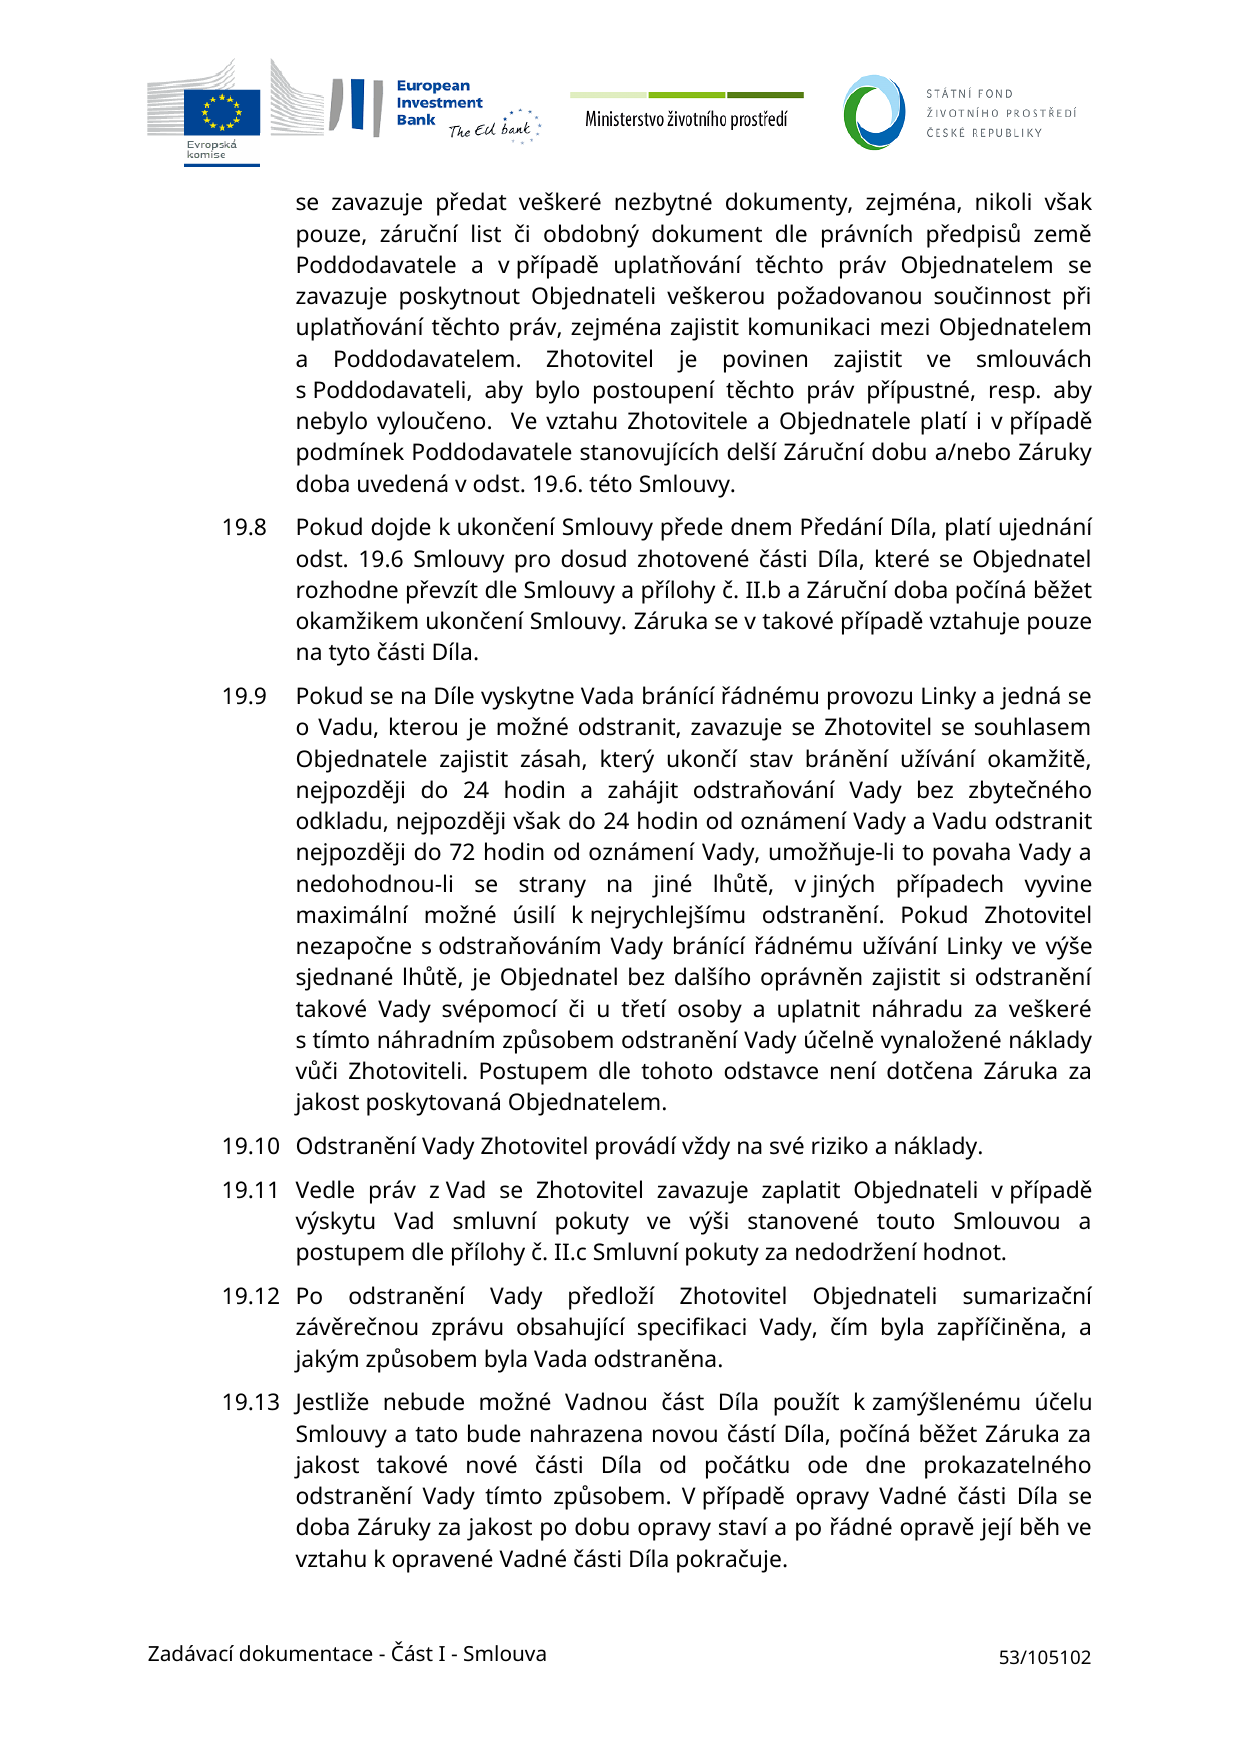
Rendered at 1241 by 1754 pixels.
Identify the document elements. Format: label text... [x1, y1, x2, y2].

list Pokud dojde k ukončení Smlouvy přede dnem Předání Díla, platí ujednání odst. 19.6 Smlouvy pro dosud zhotovené části Díla, které se Objednatel rozhodne převzít dle Smlouvy a přílohy č. II.b a Záruční doba počíná běžet okamžikem ukončení Smlouvy. Záruka se v takové případě vztahuje pouze na tyto části Díla. [221, 511, 1093, 667]
picture [147, 55, 1092, 167]
list Po odstranění Vady předloží Zhotovitel Objednateli sumarizační závěrečnou zprávu obsahující specifikaci Vady, čím byla zapříčiněna, a jakým způsobem byla Vada odstraněna. [221, 1280, 1093, 1374]
list Odstranění Vady Zhotovitel provádí vždy na své riziko a náklady. [221, 1130, 1093, 1161]
list Pokud se na Díle vyskytne Vada bránící řádnému provozu Linky a jedná se o Vadu, kterou je možné odstranit, zavazuje se Zhotovitel se souhlasem Objednatele zajistit zásah, který ukončí stav bránění užívání okamžitě, nejpozději do 24 hodin a zahájit odstraňování Vady bez zbytečného odkladu, nejpozději však do 24 hodin od oznámení Vady a Vadu odstranit nejpozději do 72 hodin od oznámení Vady, umožňuje-li to povaha Vady a nedohodnou-li se strany na jiné lhůtě, v jiných případech vyvine maximální možné úsilí k nejrychlejšímu odstranění. Pokud Zhotovitel nezapočne s odstraňováním Vady bránící řádnému užívání Linky ve výše sjednané lhůtě, je Objednatel bez dalšího oprávněn zajistit si odstranění takové Vady svépomocí či u třetí osoby a uplatnit náhradu za veškeré s tímto náhradním způsobem odstranění Vady účelně vynaložené náklady vůči Zhotoviteli. Postupem dle tohoto odstavce není dotčena Záruka za jakost poskytovaná Objednatelem. [221, 680, 1093, 1117]
list Jestliže nebude možné Vadnou část Díla použít k zamýšlenému účelu Smlouvy a tato bude nahrazena novou částí Díla, počíná běžet Záruka za jakost takové nové části Díla od počátku ode dne prokazatelného odstranění Vady tímto způsobem. V případě opravy Vadné části Díla se doba Záruky za jakost po dobu opravy staví a po řádné opravě její běh ve vztahu k opravené Vadné části Díla pokračuje. [221, 1386, 1093, 1574]
list Vedle práv z Vad se Zhotovitel zavazuje zaplatit Objednateli v případě výskytu Vad smluvní pokuty ve výši stanovené touto Smlouvou a postupem dle přílohy č. II.c Smluvní pokuty za nedodržení hodnot. [221, 1174, 1093, 1267]
